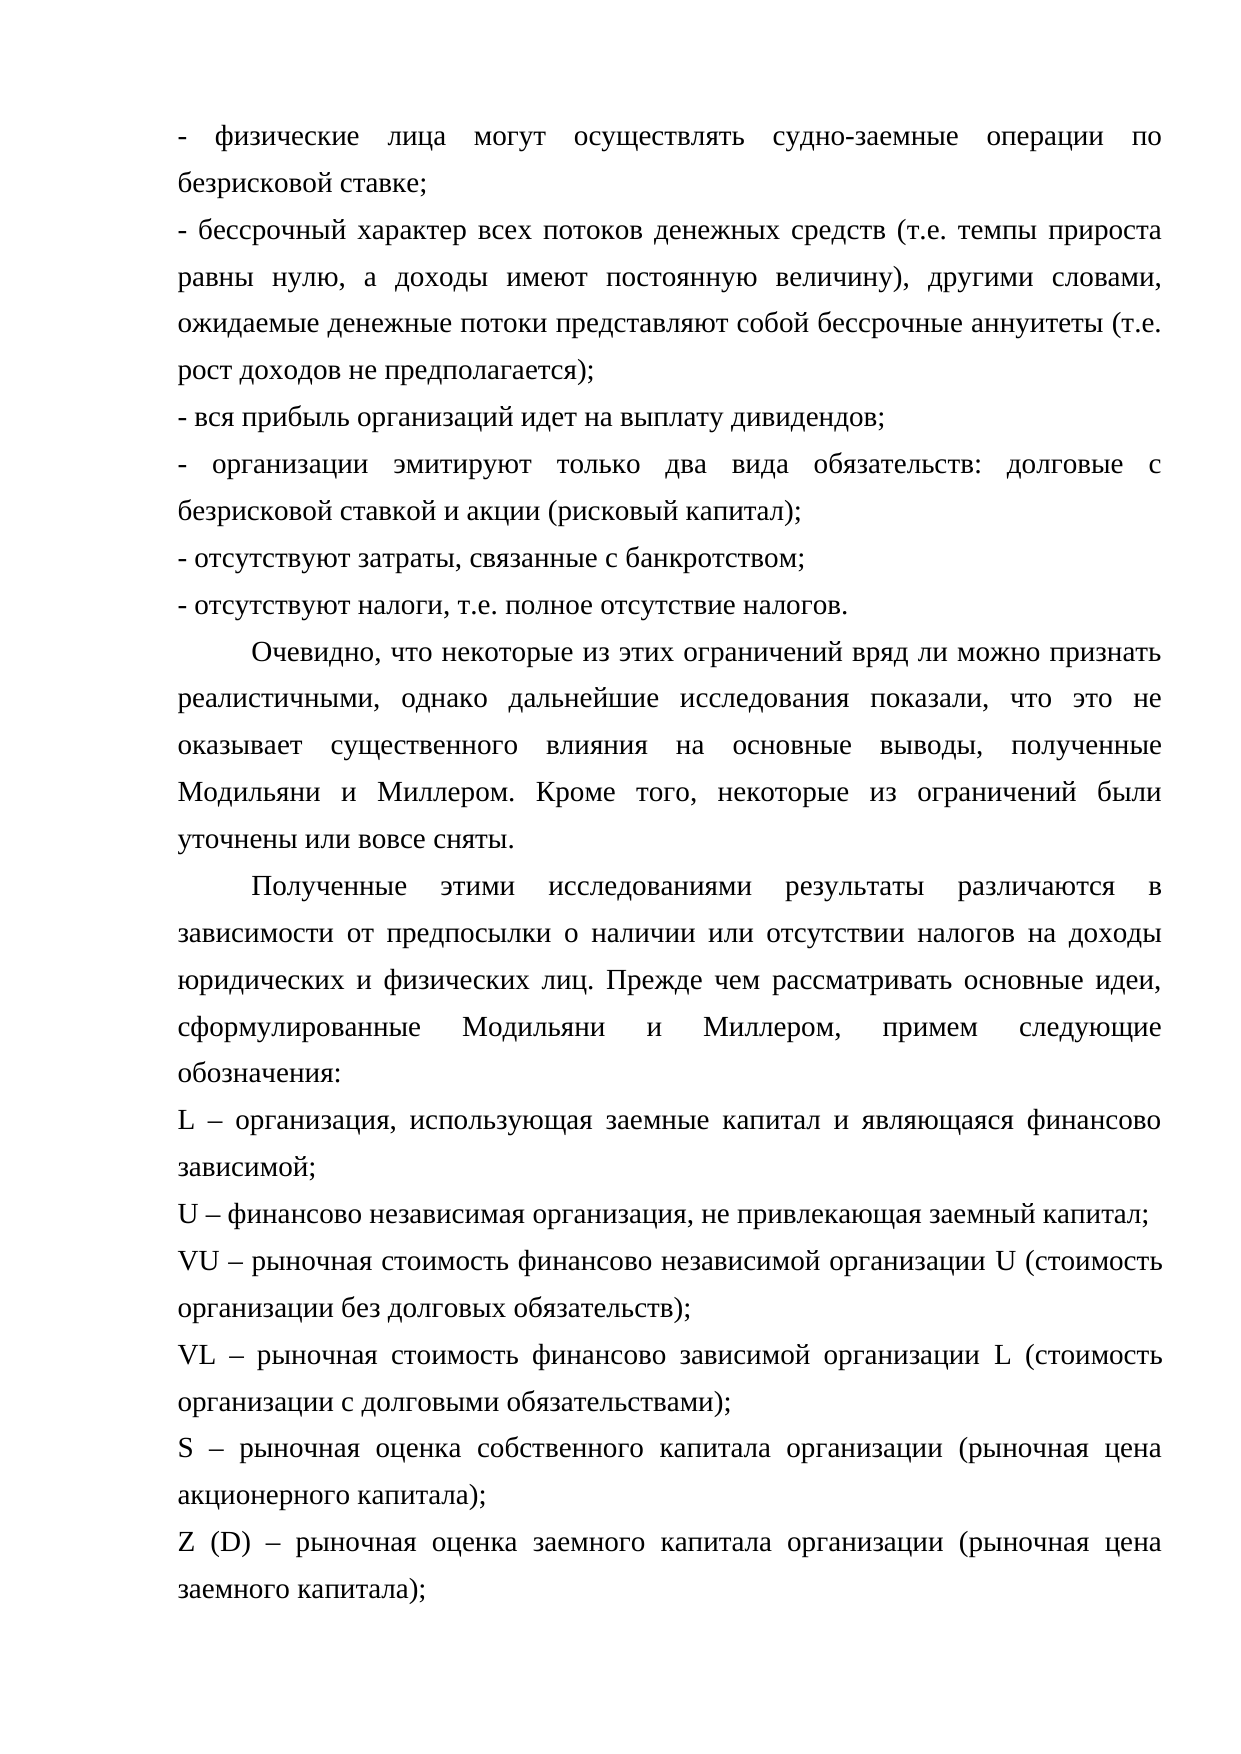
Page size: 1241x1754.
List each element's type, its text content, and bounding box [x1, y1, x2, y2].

text S – рыночная оценка собственного капитала организации (рыночная цена акционерного капитала); [177, 1431, 1162, 1511]
text Очевидно, что некоторые из этих ограничений вряд ли можно признать реалистичными, однако дальнейшие исследования показали, что это не оказывает существенного влияния на основные выводы, полученные Модильяни и Миллером. Кроме того, некоторые из ограничений были уточнены или вовсе сняты. [177, 634, 1162, 855]
text L – организация, использующая заемные капитал и являющаяся финансово зависимой; [177, 1102, 1162, 1183]
text - бессрочный характер всех потоков денежных средств (т.е. темпы прироста равны нулю, а доходы имеют постоянную величину), другими словами, ожидаемые денежные потоки представляют собой бессрочные аннуитеты (т.е. рост доходов не предполагается); [177, 212, 1162, 386]
text U – финансово независимая организация, не привлекающая заемный капитал; [177, 1196, 1162, 1230]
text VL – рыночная стоимость финансово зависимой организации L (стоимость организации с долговыми обязательствами); [177, 1337, 1162, 1417]
text - организации эмитируют только два вида обязательств: долговые с безрисковой ставкой и акции (рисковый капитал); [177, 446, 1162, 527]
text - отсутствуют налоги, т.е. полное отсутствие налогов. [177, 587, 1162, 620]
text Z (D) – рыночная оценка заемного капитала организации (рыночная цена заемного капитала); [177, 1524, 1162, 1605]
text - вся прибыль организаций идет на выплату дивидендов; [177, 399, 1162, 433]
text - физические лица могут осуществлять судно-заемные операции по безрисковой ставке; [177, 118, 1162, 198]
text VU – рыночная стоимость финансово независимой организации U (стоимость организации без долговых обязательств); [177, 1243, 1162, 1323]
text Полученные этими исследованиями результаты различаются в зависимости от предпосылки о наличии или отсутствии налогов на доходы юридических и физических лиц. Прежде чем рассматривать основные идеи, сформулированные Модильяни и Миллером, примем следующие обозначения: [177, 868, 1162, 1089]
text - отсутствуют затраты, связанные с банкротством; [177, 540, 1162, 573]
